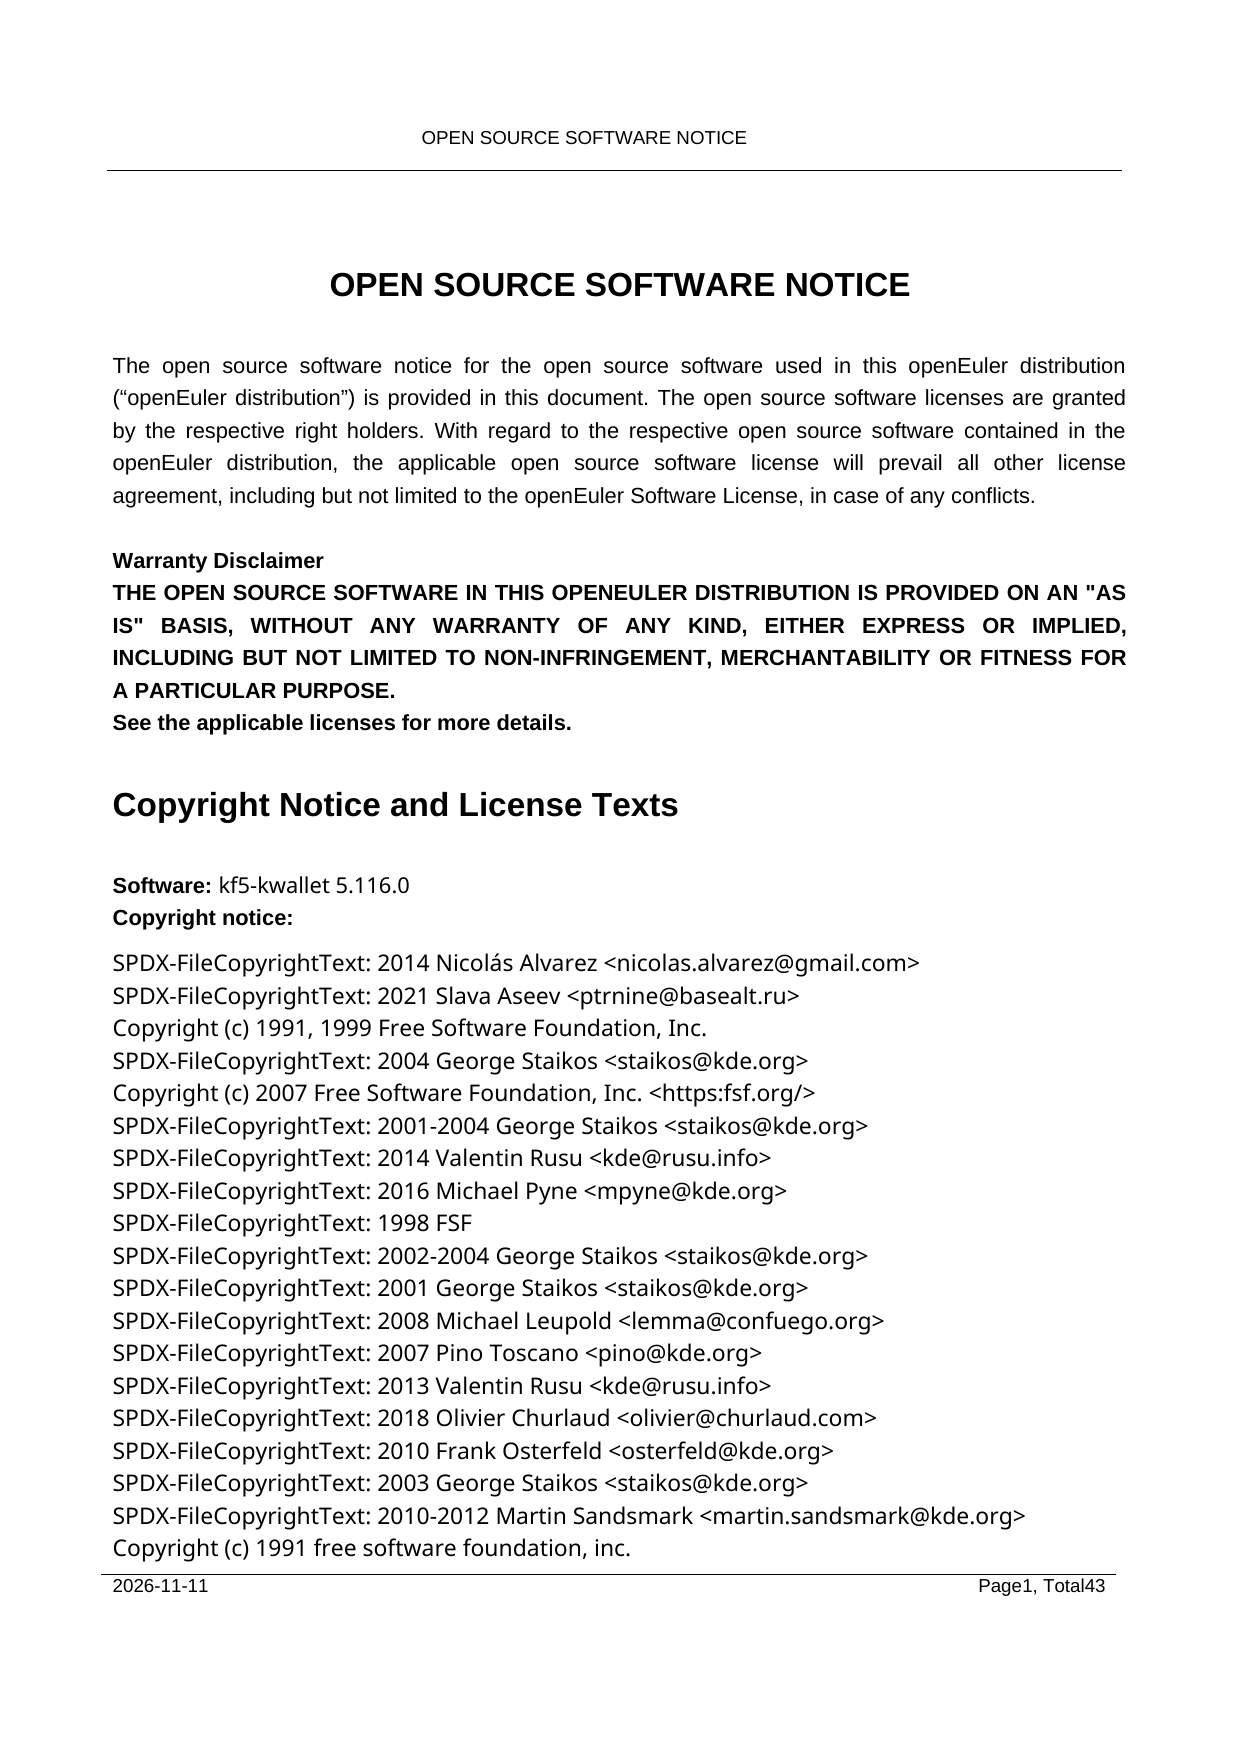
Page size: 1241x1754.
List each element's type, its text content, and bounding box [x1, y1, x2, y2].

text THE OPEN SOURCE SOFTWARE IN THIS OPENEULER DISTRIBUTION IS PROVIDED ON AN "AS IS" BASIS, WITHOUT ANY WARRANTY OF ANY KIND, EITHER EXPRESS OR IMPLIED, INCLUDING BUT NOT LIMITED TO NON-INFRINGEMENT, MERCHANTABILITY OR FITNESS FOR A PARTICULAR PURPOSE. See the applicable licenses for more details. [112, 576, 1128, 739]
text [112, 947, 1128, 1564]
text OPEN SOURCE SOFTWARE NOTICE [112, 251, 1128, 316]
text Copyright Notice and License Texts [112, 771, 1128, 836]
text Copyright notice: [112, 901, 1128, 934]
title Software: kf5-kwallet 5.116.0 [112, 869, 1128, 901]
text The open source software notice for the open source software used in this openEuler distribution (“openEuler distribution”) is provided in this document. The open source software licenses are granted by the respective right holders. With regard to the respective open source software contained in the openEuler distribution, the applicable open source software license will prevail all other license agreement, including but not limited to the openEuler Software License, in case of any conflicts. [112, 349, 1128, 511]
text Warranty Disclaimer [112, 544, 1128, 576]
